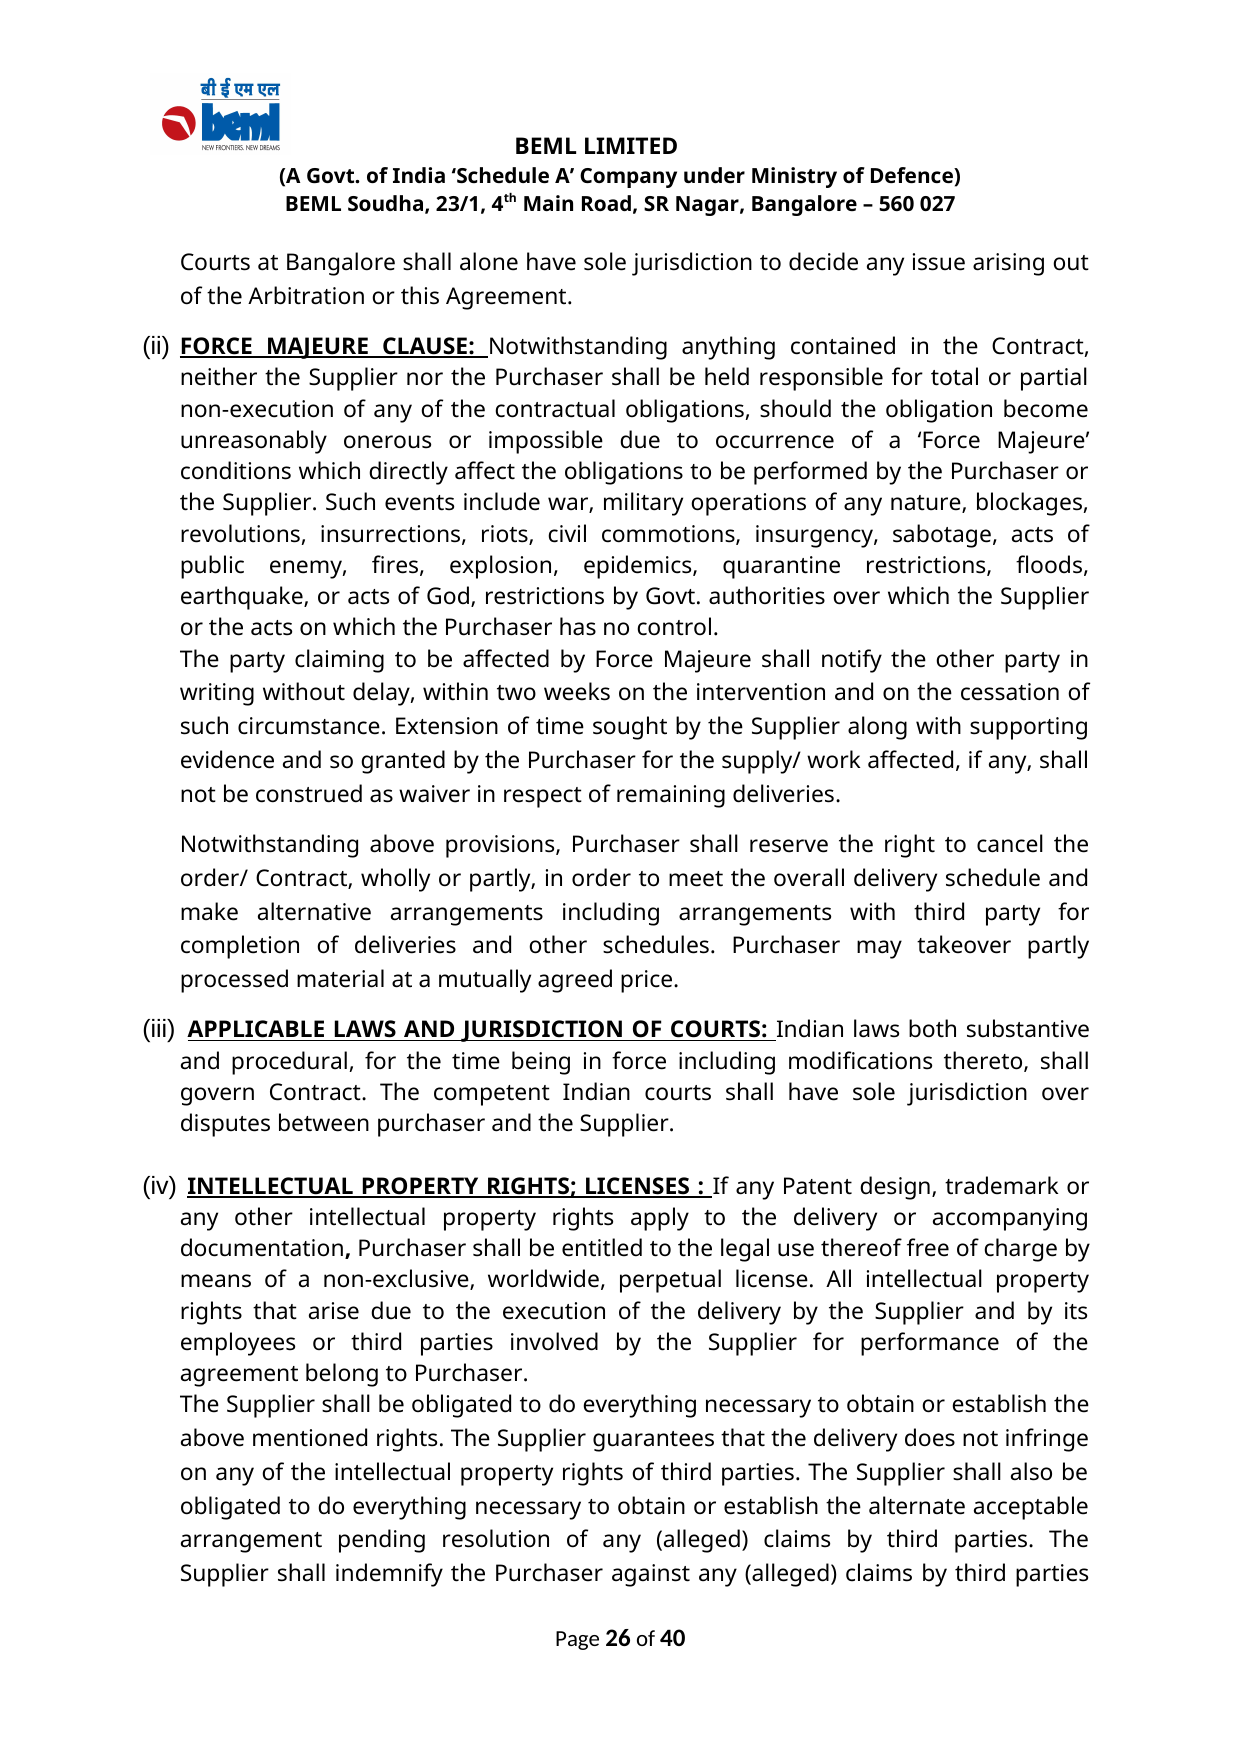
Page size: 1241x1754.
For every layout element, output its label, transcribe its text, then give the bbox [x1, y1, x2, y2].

text Notwithstanding above provisions, Purchaser shall reserve the right to cancel the order/ Contract, wholly or partly, in order to meet the overall delivery schedule and make alternative arrangements including arrangements with third party for completion of deliveries and other schedules. Purchaser may takeover partly processed material at a mutually agreed price. [179, 828, 1090, 994]
text Courts at Bangalore shall alone have sole jurisdiction to decide any issue arising out of the Arbitration or this Agreement. [179, 246, 1090, 311]
list INTELLECTUAL PROPERTY RIGHTS; LICENSES : If any Patent design, trademark or any other intellectual property rights apply to the delivery or accompanying documentation, Purchaser shall be entitled to the legal use thereof free of charge by means of a non-exclusive, worldwide, perpetual license. All intellectual property rights that arise due to the execution of the delivery by the Supplier and by its employees or third parties involved by the Supplier for performance of the agreement belong to Purchaser. [142, 1169, 1090, 1388]
text The party claiming to be affected by Force Majeure shall notify the other party in writing without delay, within two weeks on the intervention and on the cessation of such circumstance. Extension of time sought by the Supplier along with supporting evidence and so granted by the Purchaser for the supply/ work affected, if any, shall not be construed as waiver in respect of remaining deliveries. [179, 642, 1090, 809]
picture [150, 73, 292, 155]
list FORCE MAJEURE CLAUSE: Notwithstanding anything contained in the Contract, neither the Supplier nor the Purchaser shall be held responsible for total or partial non-execution of any of the contractual obligations, should the obligation become unreasonably onerous or impossible due to occurrence of a ‘Force Majeure’ conditions which directly affect the obligations to be performed by the Purchaser or the Supplier. Such events include war, military operations of any nature, blockages, revolutions, insurrections, riots, civil commotions, insurgency, sabotage, acts of public enemy, fires, explosion, epidemics, quarantine restrictions, floods, earthquake, or acts of God, restrictions by Govt. authorities over which the Supplier or the acts on which the Purchaser has no control. [142, 330, 1090, 642]
list APPLICABLE LAWS AND JURISDICTION OF COURTS: Indian laws both substantive and procedural, for the time being in force including modifications thereto, shall govern Contract. The competent Indian courts shall have sole jurisdiction over disputes between purchaser and the Supplier. [142, 1013, 1090, 1138]
